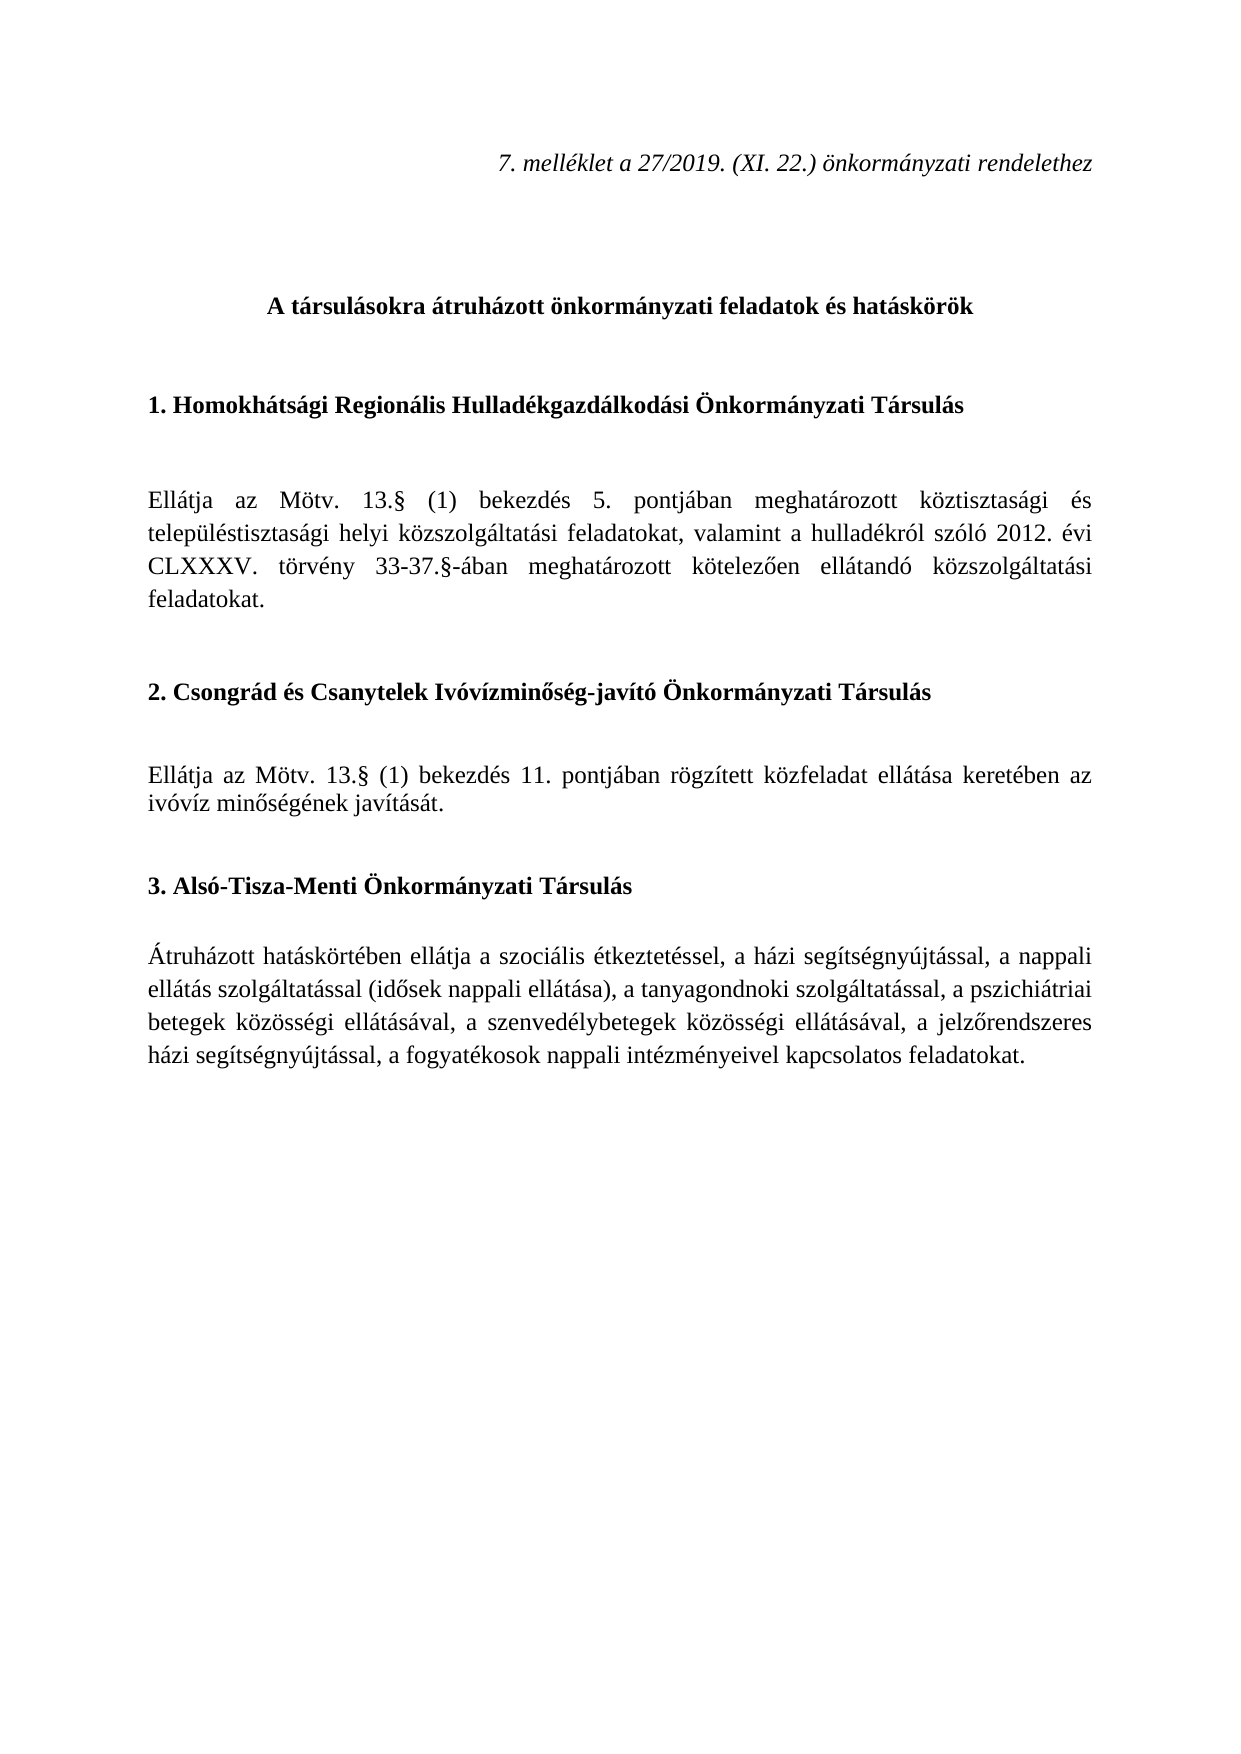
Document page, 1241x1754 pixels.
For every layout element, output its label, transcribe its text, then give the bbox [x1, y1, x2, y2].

text 7. melléklet a 27/2019. (XI. 22.) önkormányzati rendelethez [148, 148, 1093, 176]
text 2. Csongrád és Csanytelek Ivóvízminőség-javító Önkormányzati Társulás [148, 677, 1093, 706]
text 1. Homokhátsági Regionális Hulladékgazdálkodási Önkormányzati Társulás [148, 390, 1093, 419]
text Átruházott hatáskörtében ellátja a szociális étkeztetéssel, a házi segítségnyújtással, a nappali ellátás szolgáltatással (idősek nappali ellátása), a tanyagondnoki szolgáltatással, a pszichiátriai betegek közösségi ellátásával, a szenvedélybetegek közösségi ellátásával, a jelzőrendszeres házi segítségnyújtással, a fogyatékosok nappali intézményeivel kapcsolatos feladatokat. [148, 941, 1093, 1069]
text 3. Alsó-Tisza-Menti Önkormányzati Társulás [148, 871, 1093, 900]
text A társulásokra átruházott önkormányzati feladatok és hatáskörök [148, 291, 1093, 320]
subtitle Ellátja az Mötv. 13.§ (1) bekezdés 5. pontjában meghatározott köztisztasági és településtisztasági helyi közszolgáltatási feladatokat, valamint a hulladékról szóló 2012. évi CLXXXV. törvény 33-37.§-ában meghatározott kötelezően ellátandó közszolgáltatási feladatokat. [148, 485, 1093, 613]
text Ellátja az Mötv. 13.§ (1) bekezdés 11. pontjában rögzített közfeladat ellátása keretében az ivóvíz minőségének javítását. [148, 760, 1093, 817]
